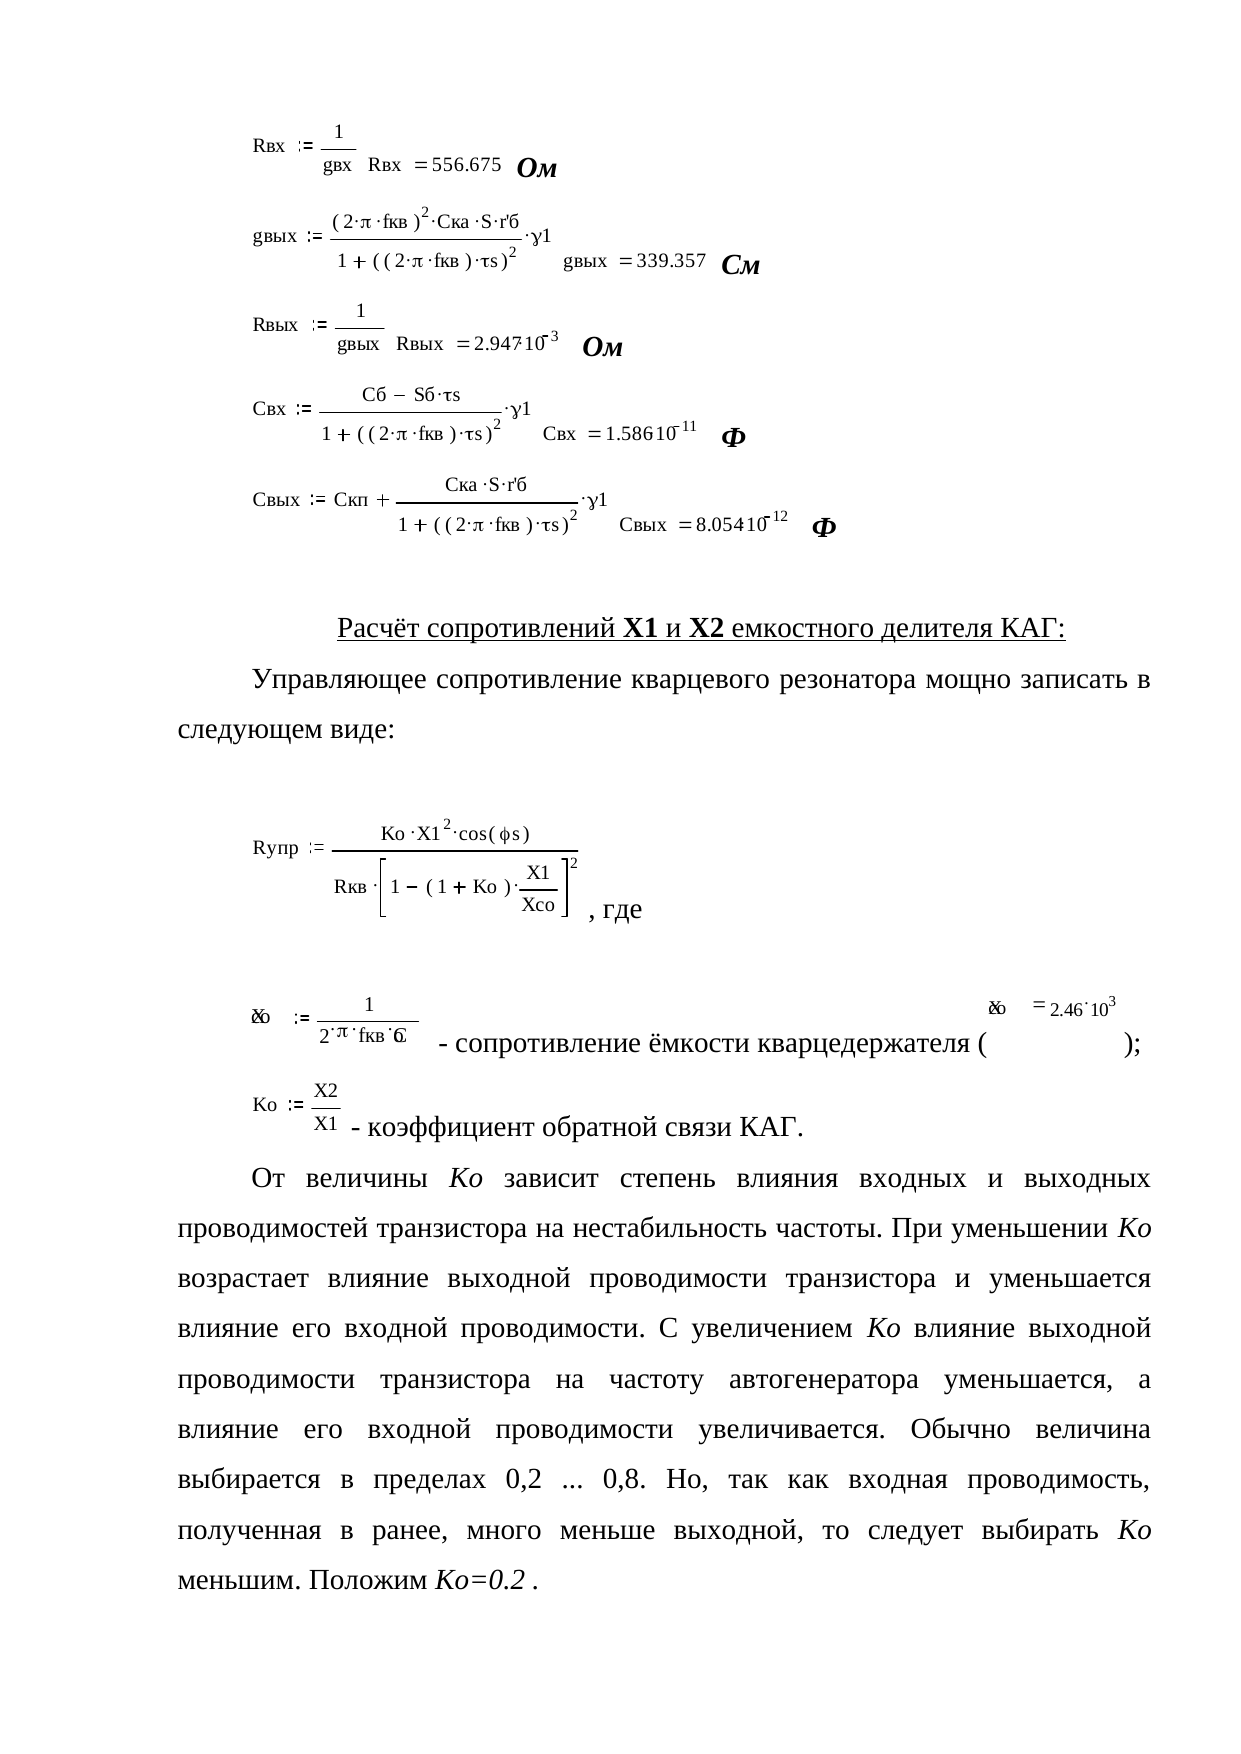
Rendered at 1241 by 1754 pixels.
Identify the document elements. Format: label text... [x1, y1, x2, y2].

text Ом [177, 118, 1152, 184]
text См [177, 201, 1152, 280]
text Ф [177, 470, 1152, 543]
text - коэффициент обратной связи КАГ. [177, 1076, 1152, 1143]
text Ф [177, 380, 1152, 453]
text Расчёт сопротивлений Х1 и Х2 емкостного делителя КАГ: [177, 611, 1152, 644]
text Управляющее сопротивление кварцевого резонатора мощно записать в следующем виде: [177, 661, 1152, 745]
text От величины Ко зависит степень влияния входных и выходных проводимостей транзистора на нестабильность частоты. При уменьшении Ко возрастает влияние выходной проводимости транзистора и уменьшается влияние его входной проводимости. С увеличением Ко влияние выходной проводимости транзистора на частоту автогенератора уменьшается, а влияние его входной проводимости увеличивается. Обычно величина выбирается в пределах 0,2 ... 0,8. Но, так как входная проводимость, полученная в ранее, много меньше выходной, то следует выбирать Ко меньшим. Положим Ко=0.2 . [177, 1160, 1152, 1596]
text Ом [177, 297, 1152, 363]
text - сопротивление ёмкости кварцедержателя (); [177, 992, 1152, 1059]
text , где [177, 812, 1152, 924]
